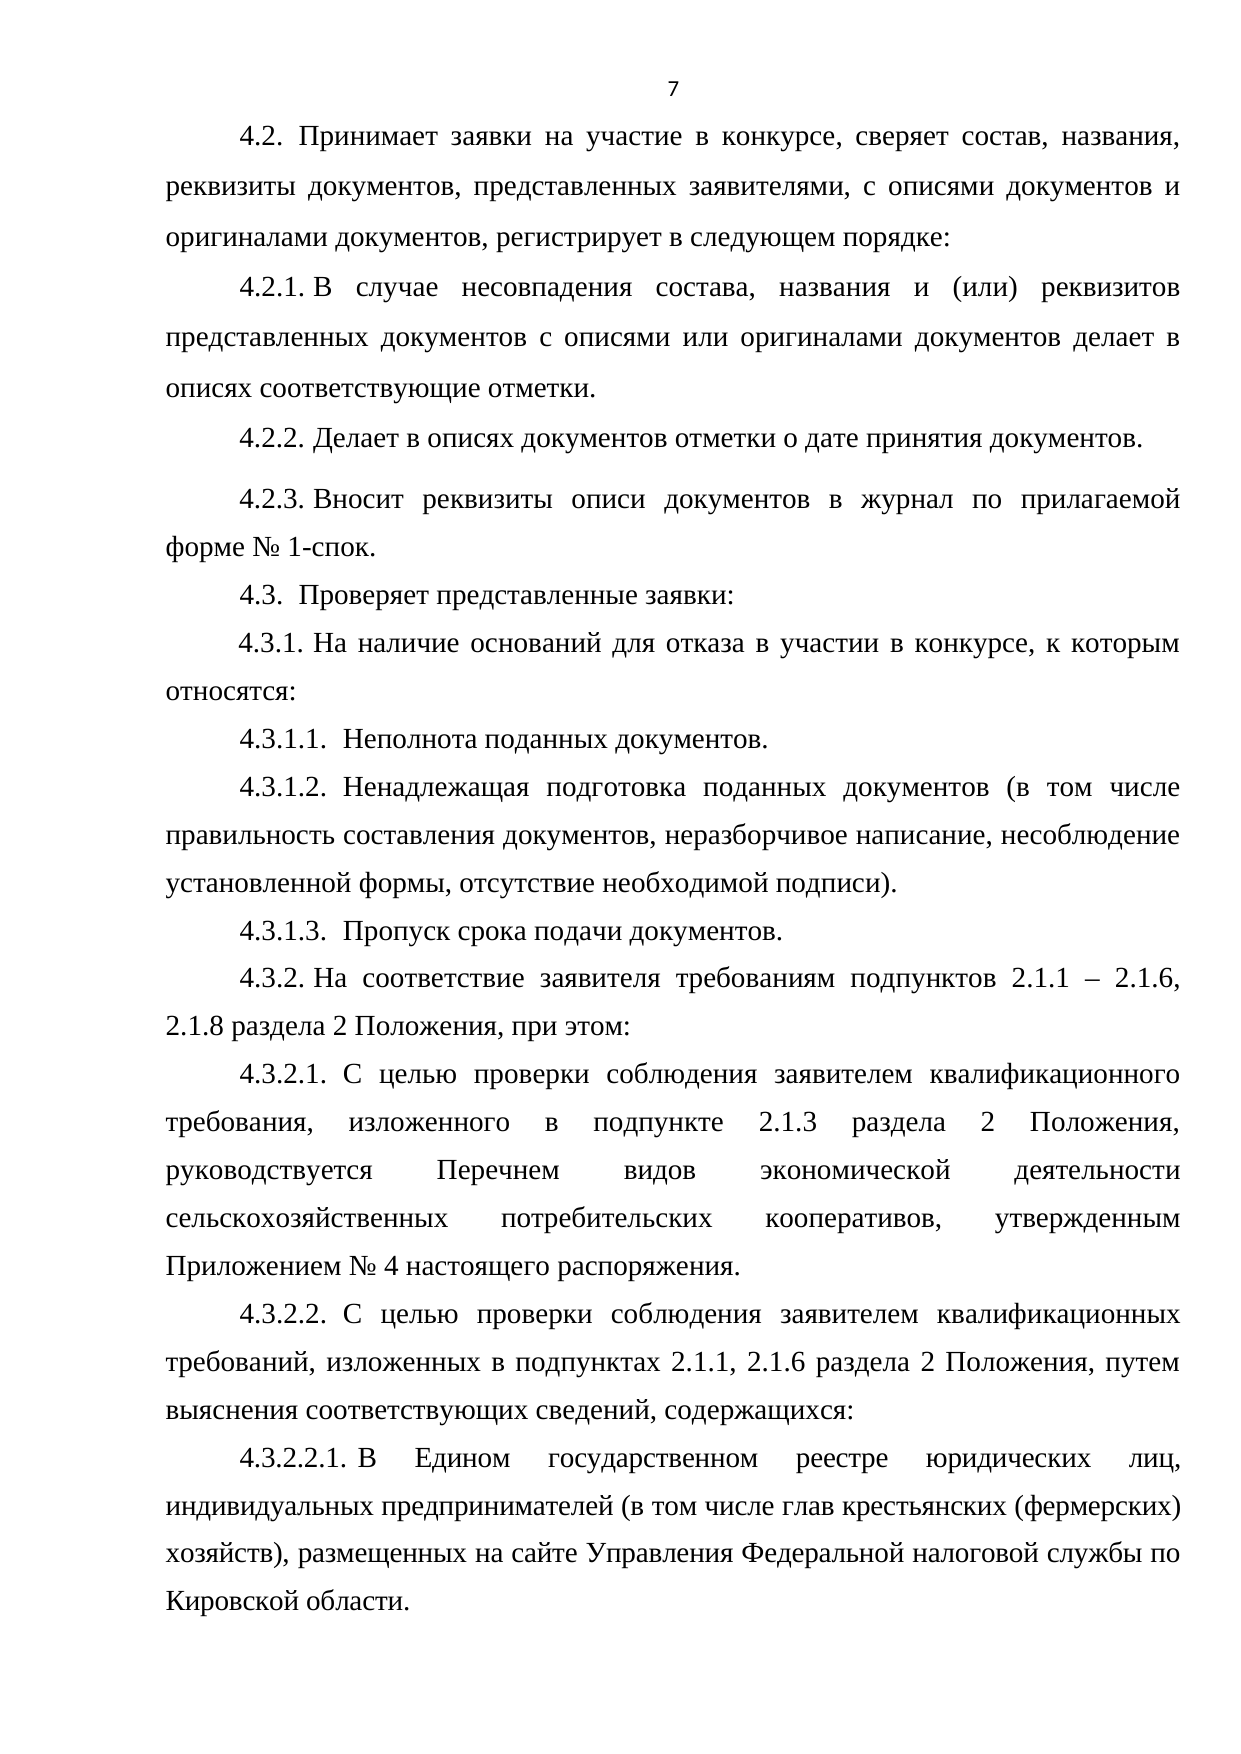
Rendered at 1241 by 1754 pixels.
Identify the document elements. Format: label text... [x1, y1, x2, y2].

list С целью проверки соблюдения заявителем квалификационных требований, изложенных в подпунктах 2.1.1, 2.1.6 раздела 2 Положения, путем выяснения соответствующих сведений, содержащихся: [165, 1285, 1181, 1429]
list В случае несовпадения состава, названия и (или) реквизитов представленных документов с описями или оригиналами документов делает в описях соответствующие отметки. [165, 269, 1181, 403]
list Вносит реквизиты описи документов в журнал по прилагаемой форме № 1-спок. [165, 470, 1181, 566]
list На соответствие заявителя требованиям подпунктов 2.1.1 – 2.1.6, 2.1.8 раздела 2 Положения, при этом: [165, 949, 1181, 1045]
list Проверяет представленные заявки: [165, 566, 1181, 614]
list Пропуск срока подачи документов. [165, 902, 1181, 949]
list Неполнота поданных документов. [165, 710, 1181, 758]
list Делает в описях документов отметки о дате принятия документов. [165, 420, 1181, 453]
list На наличие оснований для отказа в участии в конкурсе, к которым относятся: [165, 614, 1181, 710]
list В Едином государственном реестре юридических лиц, индивидуальных предпринимателей (в том числе глав крестьянских (фермерских) хозяйств), размещенных на сайте Управления Федеральной налоговой службы по Кировской области. [165, 1429, 1181, 1620]
list Ненадлежащая подготовка поданных документов (в том числе правильность составления документов, неразборчивое написание, несоблюдение установленной формы, отсутствие необходимой подписи). [165, 758, 1181, 902]
list Принимает заявки на участие в конкурсе, сверяет состав, названия, реквизиты документов, представленных заявителями, с описями документов и оригиналами документов, регистрирует в следующем порядке: [165, 118, 1181, 252]
list С целью проверки соблюдения заявителем квалификационного требования, изложенного в подпункте 2.1.3 раздела 2 Положения, руководствуется Перечнем видов экономической деятельности сельскохозяйственных потребительских кооперативов, утвержденным Приложением № 4 настоящего распоряжения. [165, 1045, 1181, 1285]
